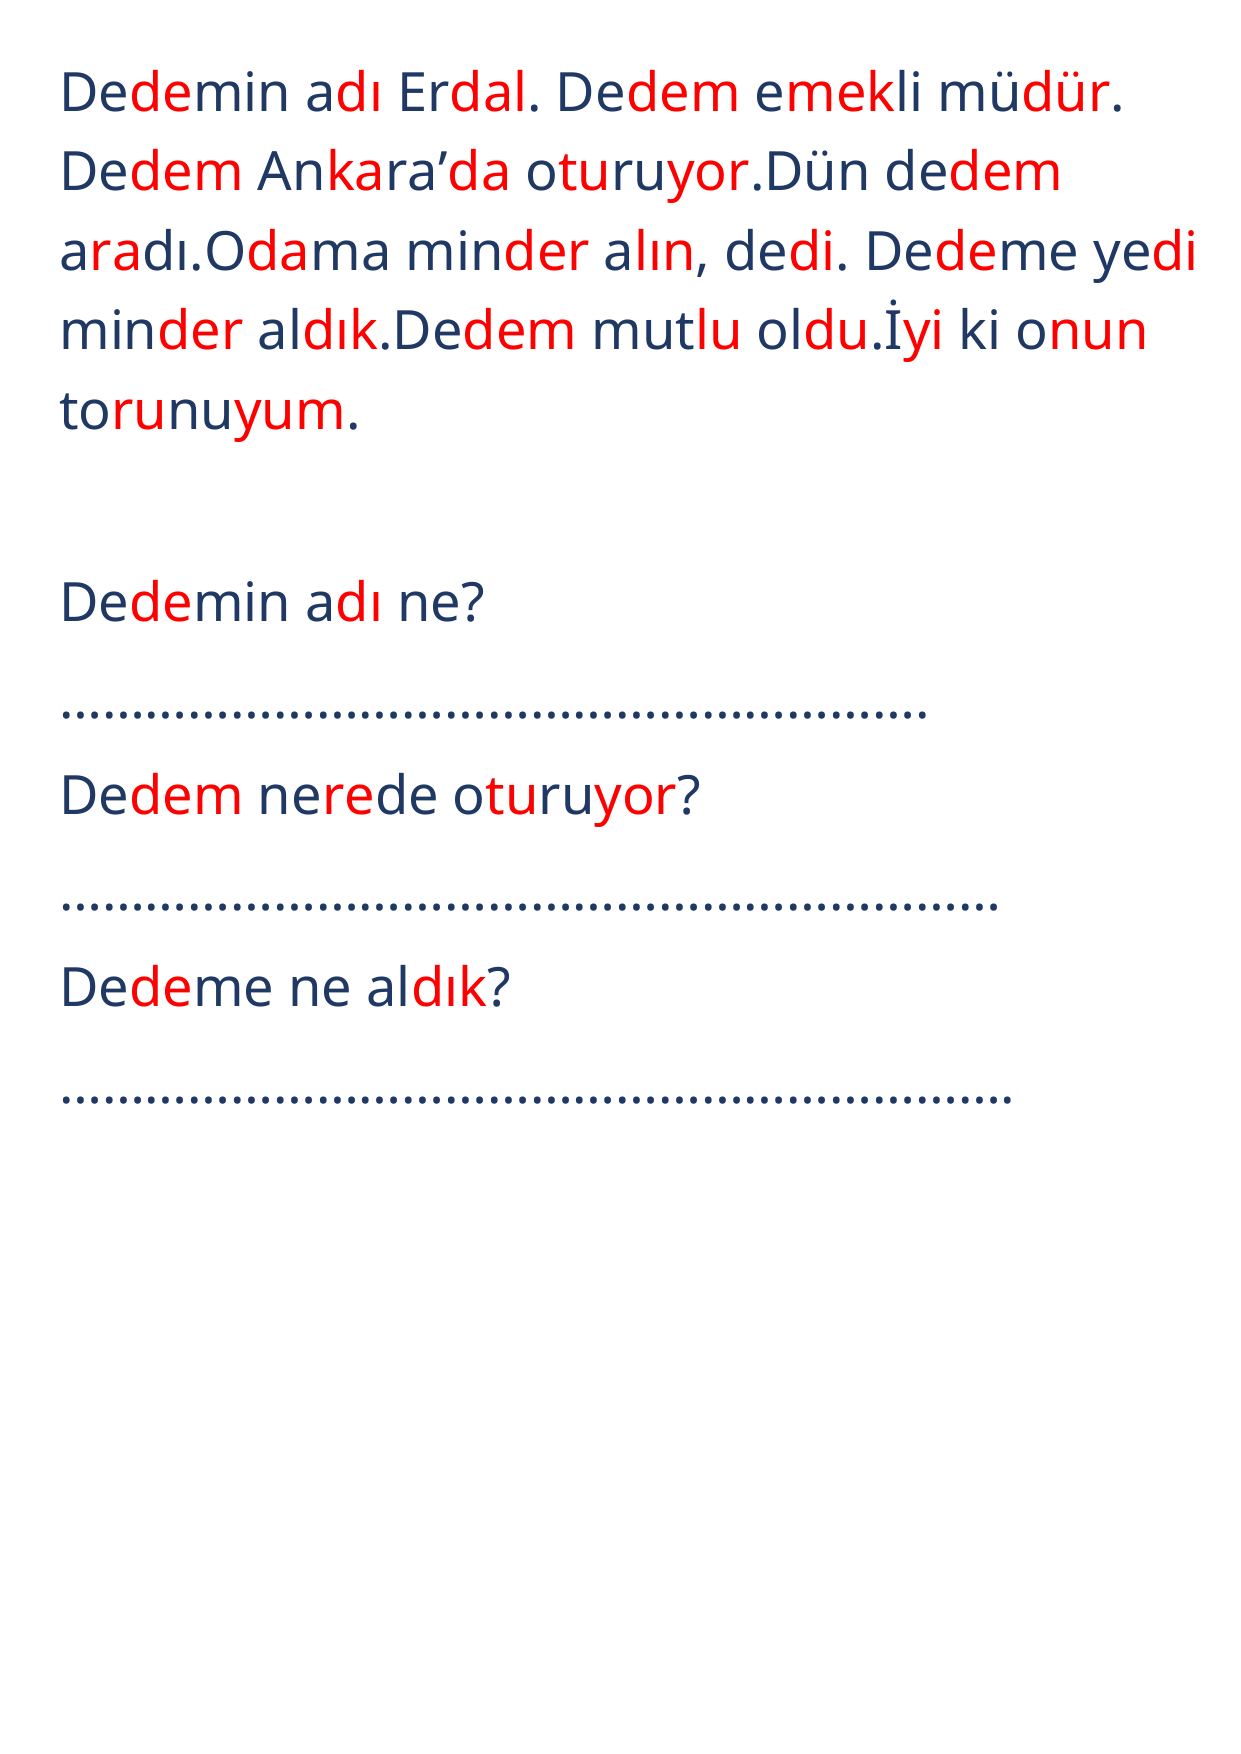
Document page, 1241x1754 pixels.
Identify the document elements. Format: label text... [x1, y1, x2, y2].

text …………………………………………………………. [59, 1045, 1199, 1119]
text ……………………………………………………. [59, 660, 1199, 734]
text Dedemin adı Erdal. Dedem emekli müdür. Dedem Ankara’da oturuyor.Dün dedem aradı.Odama minder alın, dedi. Dedeme yedi minder aldık.Dedem mutlu oldu.İyi ki onun torunuyum. [59, 53, 1199, 445]
text Dedem nerede oturuyor? [59, 756, 1199, 830]
text Dedeme ne aldık? [59, 949, 1199, 1023]
text Dedemin adı ne? [59, 564, 1199, 638]
text ………………………………………………………… [59, 853, 1199, 926]
